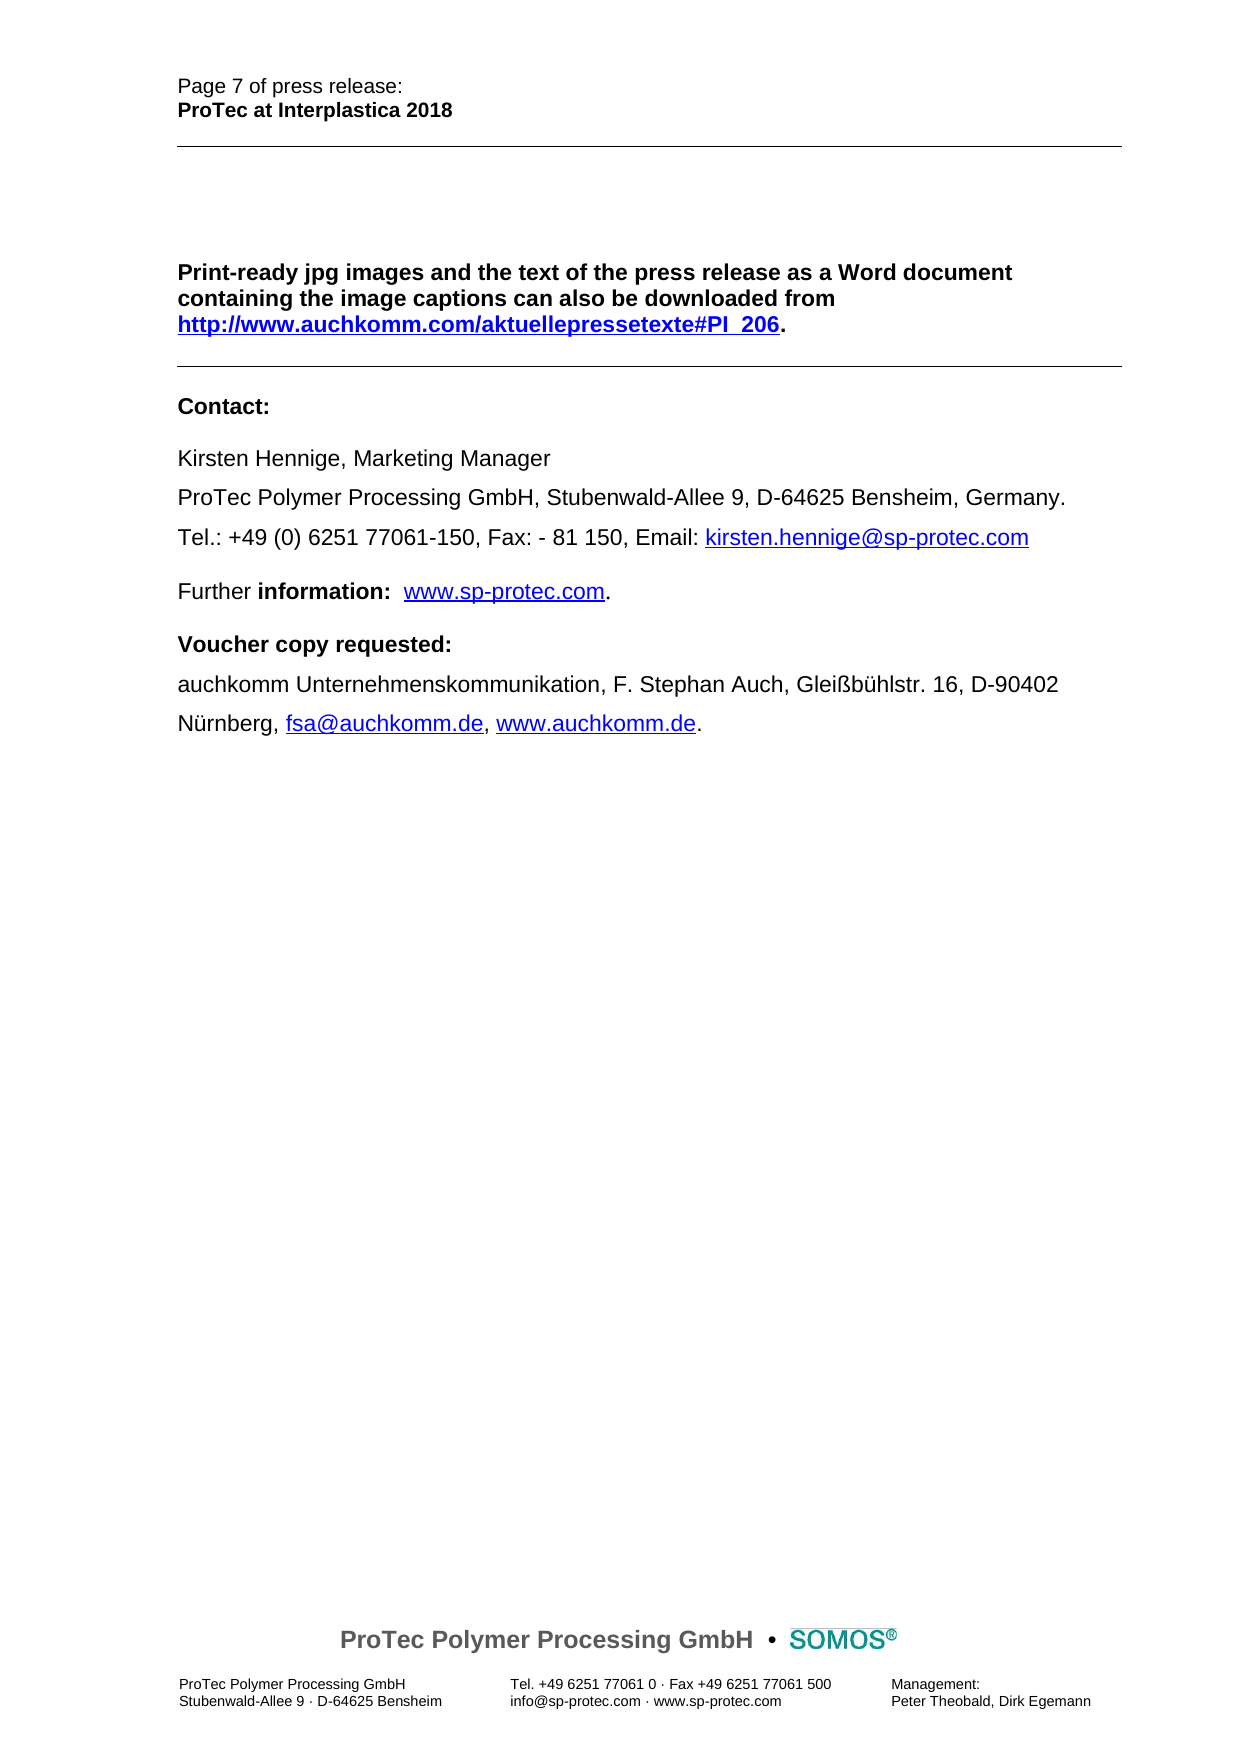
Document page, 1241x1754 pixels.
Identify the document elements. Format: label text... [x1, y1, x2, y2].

text Kirsten Hennige, Marketing Manager ProTec Polymer Processing GmbH, Stubenwald-Allee 9, D-64625 Bensheim, Germany. Tel.: +49 (0) 6251 77061-150, Fax: - 81 150, Email: kirsten.hennige@sp-protec.com [177, 445, 1122, 550]
picture [790, 1628, 897, 1649]
text Print-ready jpg images and the text of the press release as a Word document containing the image captions can also be downloaded from http://www.auchkomm.com/aktuellepressetexte#PI_206. [177, 259, 1122, 338]
text Contact: [177, 393, 1122, 419]
text Further information: www.sp-protec.com. [177, 576, 1122, 604]
text Voucher copy requested: auchkomm Unternehmenskommunikation, F. Stephan Auch, Gleißbühlstr. 16, D-90402 Nürnberg, fsa@auchkomm.de, www.auchkomm.de. [177, 631, 1122, 737]
